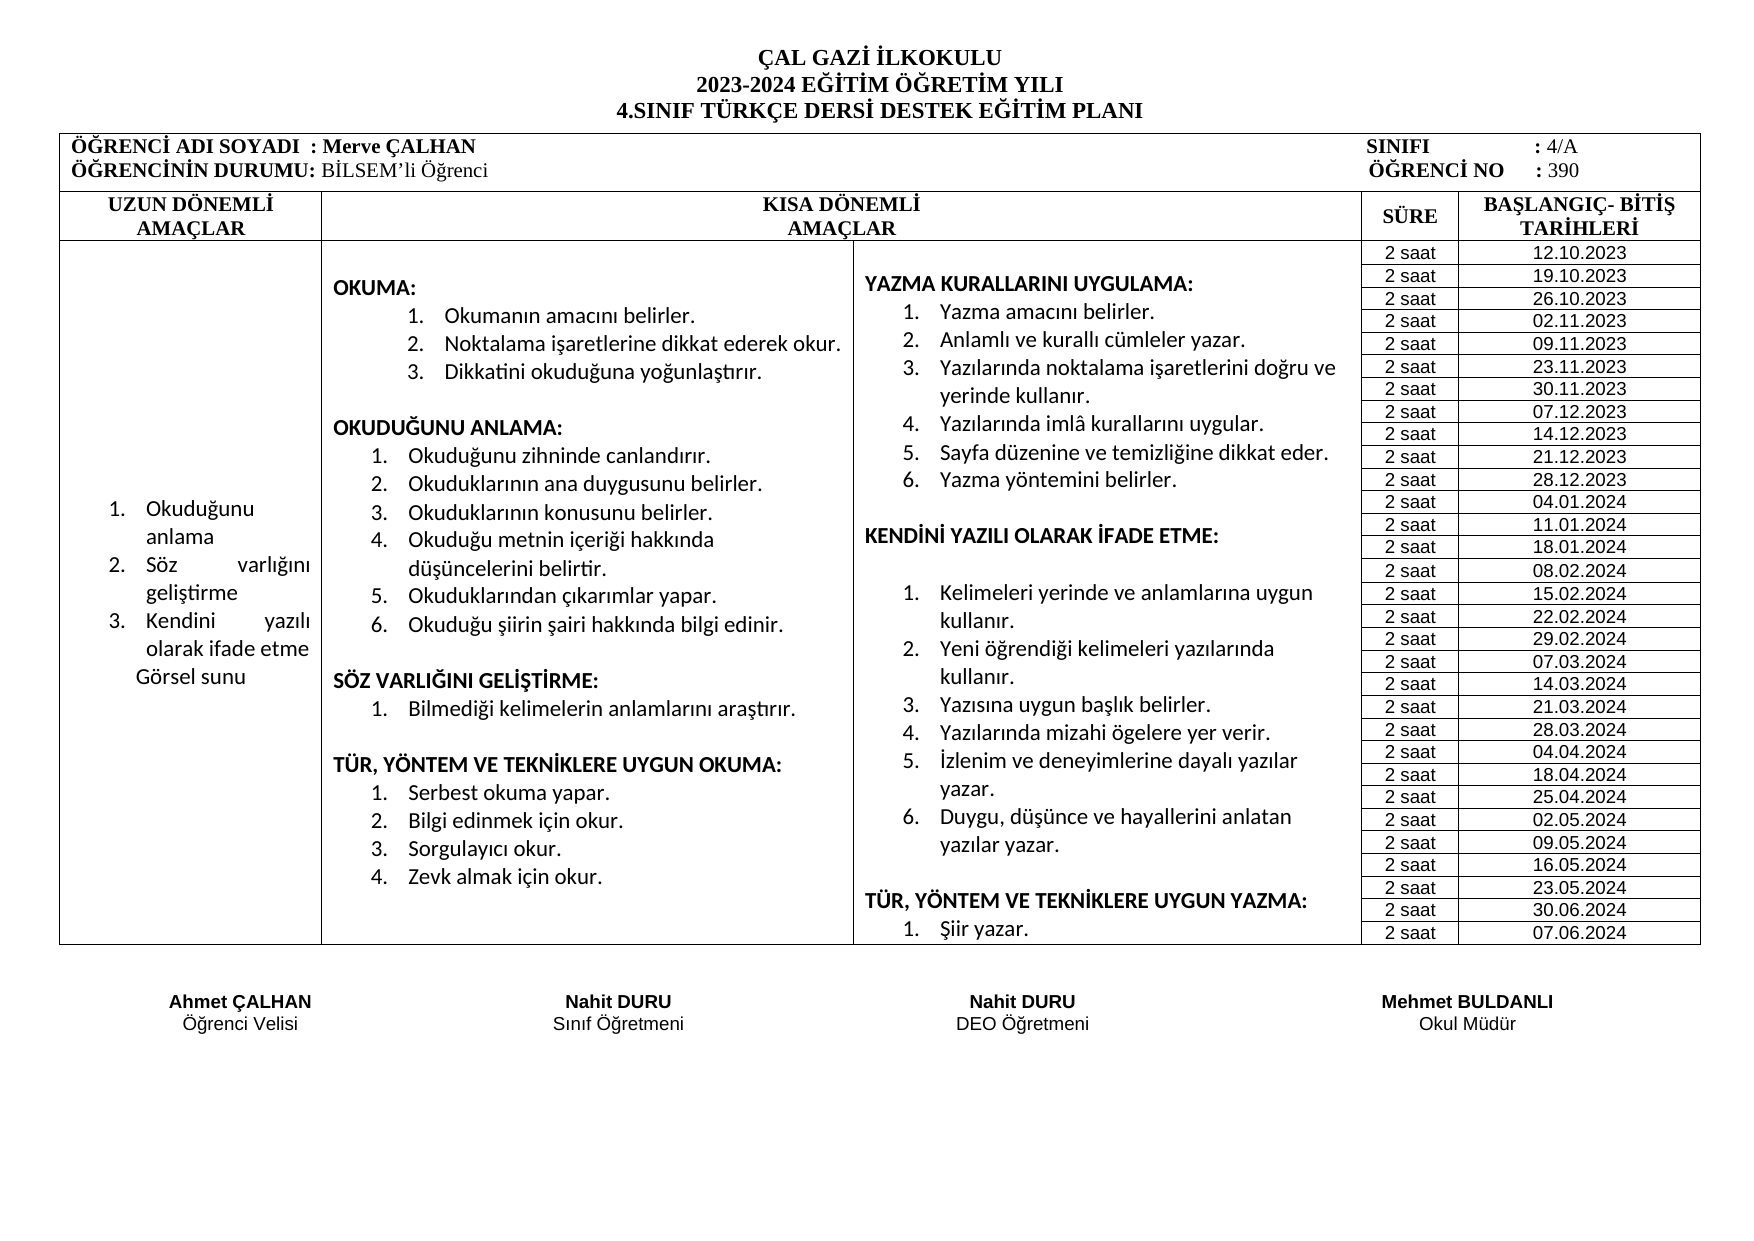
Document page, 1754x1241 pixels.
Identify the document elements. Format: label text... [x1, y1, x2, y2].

table_cell 2 saat [1362, 854, 1458, 876]
table_cell 2 saat [1362, 310, 1458, 332]
table_cell 2 saat [1362, 673, 1458, 695]
table_cell 29.02.2024 [1459, 628, 1700, 649]
table_cell 2 saat [1362, 899, 1458, 921]
table_cell 30.11.2023 [1459, 378, 1700, 399]
table_cell 2 saat [1362, 741, 1458, 763]
table_cell 26.10.2023 [1459, 288, 1700, 309]
table_cell 07.12.2023 [1459, 401, 1700, 422]
table_cell 21.12.2023 [1459, 446, 1700, 467]
table_cell 2 saat [1362, 764, 1458, 785]
table_cell 14.12.2023 [1459, 423, 1700, 445]
table_cell 22.02.2024 [1459, 605, 1700, 627]
table_cell 09.05.2024 [1459, 831, 1700, 853]
table_cell 23.05.2024 [1459, 877, 1700, 898]
table_cell UZUN DÖNEMLİ AMAÇLAR [60, 192, 321, 240]
table_cell 2 saat [1362, 583, 1458, 604]
table_cell 02.11.2023 [1459, 310, 1700, 332]
table_cell 2 saat [1362, 423, 1458, 445]
table_cell 15.02.2024 [1459, 583, 1700, 604]
table_cell 14.03.2024 [1459, 673, 1700, 695]
table_cell 18.01.2024 [1459, 536, 1700, 558]
table_cell 07.06.2024 [1459, 922, 1700, 943]
table_cell 2 saat [1362, 809, 1458, 830]
table_cell 2 saat [1362, 559, 1458, 582]
table_cell 2 saat [1362, 265, 1458, 287]
table_cell 2 saat [1362, 786, 1458, 808]
table_cell 2 saat [1362, 401, 1458, 422]
table_cell 28.12.2023 [1459, 469, 1700, 490]
table_cell 2 saat [1362, 719, 1458, 740]
table_cell 2 saat [1362, 333, 1458, 354]
table_cell 21.03.2024 [1459, 696, 1700, 717]
table_cell BAŞLANGIÇ- BİTİŞ TARİHLERİ [1459, 192, 1700, 240]
table_header Mehmet BULDANLI [1225, 991, 1710, 1013]
table_cell 28.03.2024 [1459, 719, 1700, 740]
table_cell 23.11.2023 [1459, 355, 1700, 377]
table_cell 2 saat [1362, 605, 1458, 627]
table_cell Öğrenci Velisi [64, 1013, 416, 1034]
table_cell 12.10.2023 [1459, 241, 1700, 264]
table_cell Okuduğunu anlama Söz varlığını geliştirme Kendini yazılı olarak ifade etme Görsel sunu [60, 241, 321, 943]
table_cell 2 saat [1362, 491, 1458, 513]
table_cell KISA DÖNEMLİ AMAÇLAR [322, 192, 1361, 240]
table_header Ahmet ÇALHAN [64, 991, 416, 1013]
table_cell 02.05.2024 [1459, 809, 1700, 830]
table_cell Okul Müdür [1225, 1013, 1710, 1034]
table_cell 16.05.2024 [1459, 854, 1700, 876]
table_cell 2 saat [1362, 378, 1458, 399]
table_cell DEO Öğretmeni [820, 1013, 1225, 1034]
table_cell 2 saat [1362, 446, 1458, 467]
table_cell 11.01.2024 [1459, 514, 1700, 535]
table_cell 19.10.2023 [1459, 265, 1700, 287]
table_cell Sınıf Öğretmeni [416, 1013, 820, 1034]
table_cell 2 saat [1362, 536, 1458, 558]
table_header ÖĞRENCİ ADI SOYADI : Merve ÇALHAN SINIFI : 4/A ÖĞRENCİNİN DURUMU: BİLSEM’li Öğrenci ÖĞRENCİ NO : 390 [60, 134, 1700, 191]
table_cell 09.11.2023 [1459, 333, 1700, 354]
table_cell 08.02.2024 [1459, 559, 1700, 582]
table_cell 2 saat [1362, 288, 1458, 309]
table_cell 2 saat [1362, 696, 1458, 717]
table_cell 2 saat [1362, 469, 1458, 490]
table_cell 2 saat [1362, 922, 1458, 943]
table_cell SÜRE [1362, 192, 1458, 240]
table_cell 2 saat [1362, 241, 1458, 264]
table_cell 04.01.2024 [1459, 491, 1700, 513]
table_cell 2 saat [1362, 651, 1458, 672]
table_cell 07.03.2024 [1459, 651, 1700, 672]
table_cell 25.04.2024 [1459, 786, 1700, 808]
table_cell 2 saat [1362, 355, 1458, 377]
table_header Nahit DURU [820, 991, 1225, 1013]
table_cell 2 saat [1362, 877, 1458, 898]
table_cell 2 saat [1362, 514, 1458, 535]
table_cell 2 saat [1362, 628, 1458, 649]
table_cell OKUMA: Okumanın amacını belirler. Noktalama işaretlerine dikkat ederek okur. Dikkatini okuduğuna yoğunlaştırır. OKUDUĞUNU ANLAMA: Okuduğunu zihninde canlandırır. Okuduklarının ana duygusunu belirler. Okuduklarının konusunu belirler. Okuduğu metnin içeriği hakkında düşüncelerini belirtir. Okuduklarından çıkarımlar yapar. Okuduğu şiirin şairi hakkında bilgi edinir. SÖZ VARLIĞINI GELİŞTİRME: Bilmediği kelimelerin anlamlarını araştırır. TÜR, YÖNTEM VE TEKNİKLERE UYGUN OKUMA: Serbest okuma yapar. Bilgi edinmek için okur. Sorgulayıcı okur. Zevk almak için okur. [322, 241, 853, 943]
table_cell 04.04.2024 [1459, 741, 1700, 763]
table_cell 30.06.2024 [1459, 899, 1700, 921]
table_header Nahit DURU [416, 991, 820, 1013]
table_cell YAZMA KURALLARINI UYGULAMA: Yazma amacını belirler. Anlamlı ve kurallı cümleler yazar. Yazılarında noktalama işaretlerini doğru ve yerinde kullanır. Yazılarında imlâ kurallarını uygular. Sayfa düzenine ve temizliğine dikkat eder. Yazma yöntemini belirler. KENDİNİ YAZILI OLARAK İFADE ETME: Kelimeleri yerinde ve anlamlarına uygun kullanır. Yeni öğrendiği kelimeleri yazılarında kullanır. Yazısına uygun başlık belirler. Yazılarında mizahi ögelere yer verir. İzlenim ve deneyimlerine dayalı yazılar yazar. Duygu, düşünce ve hayallerini anlatan yazılar yazar. TÜR, YÖNTEM VE TEKNİKLERE UYGUN YAZMA: Şiir yazar. [854, 241, 1361, 943]
table_cell 18.04.2024 [1459, 764, 1700, 785]
table_cell 2 saat [1362, 831, 1458, 853]
